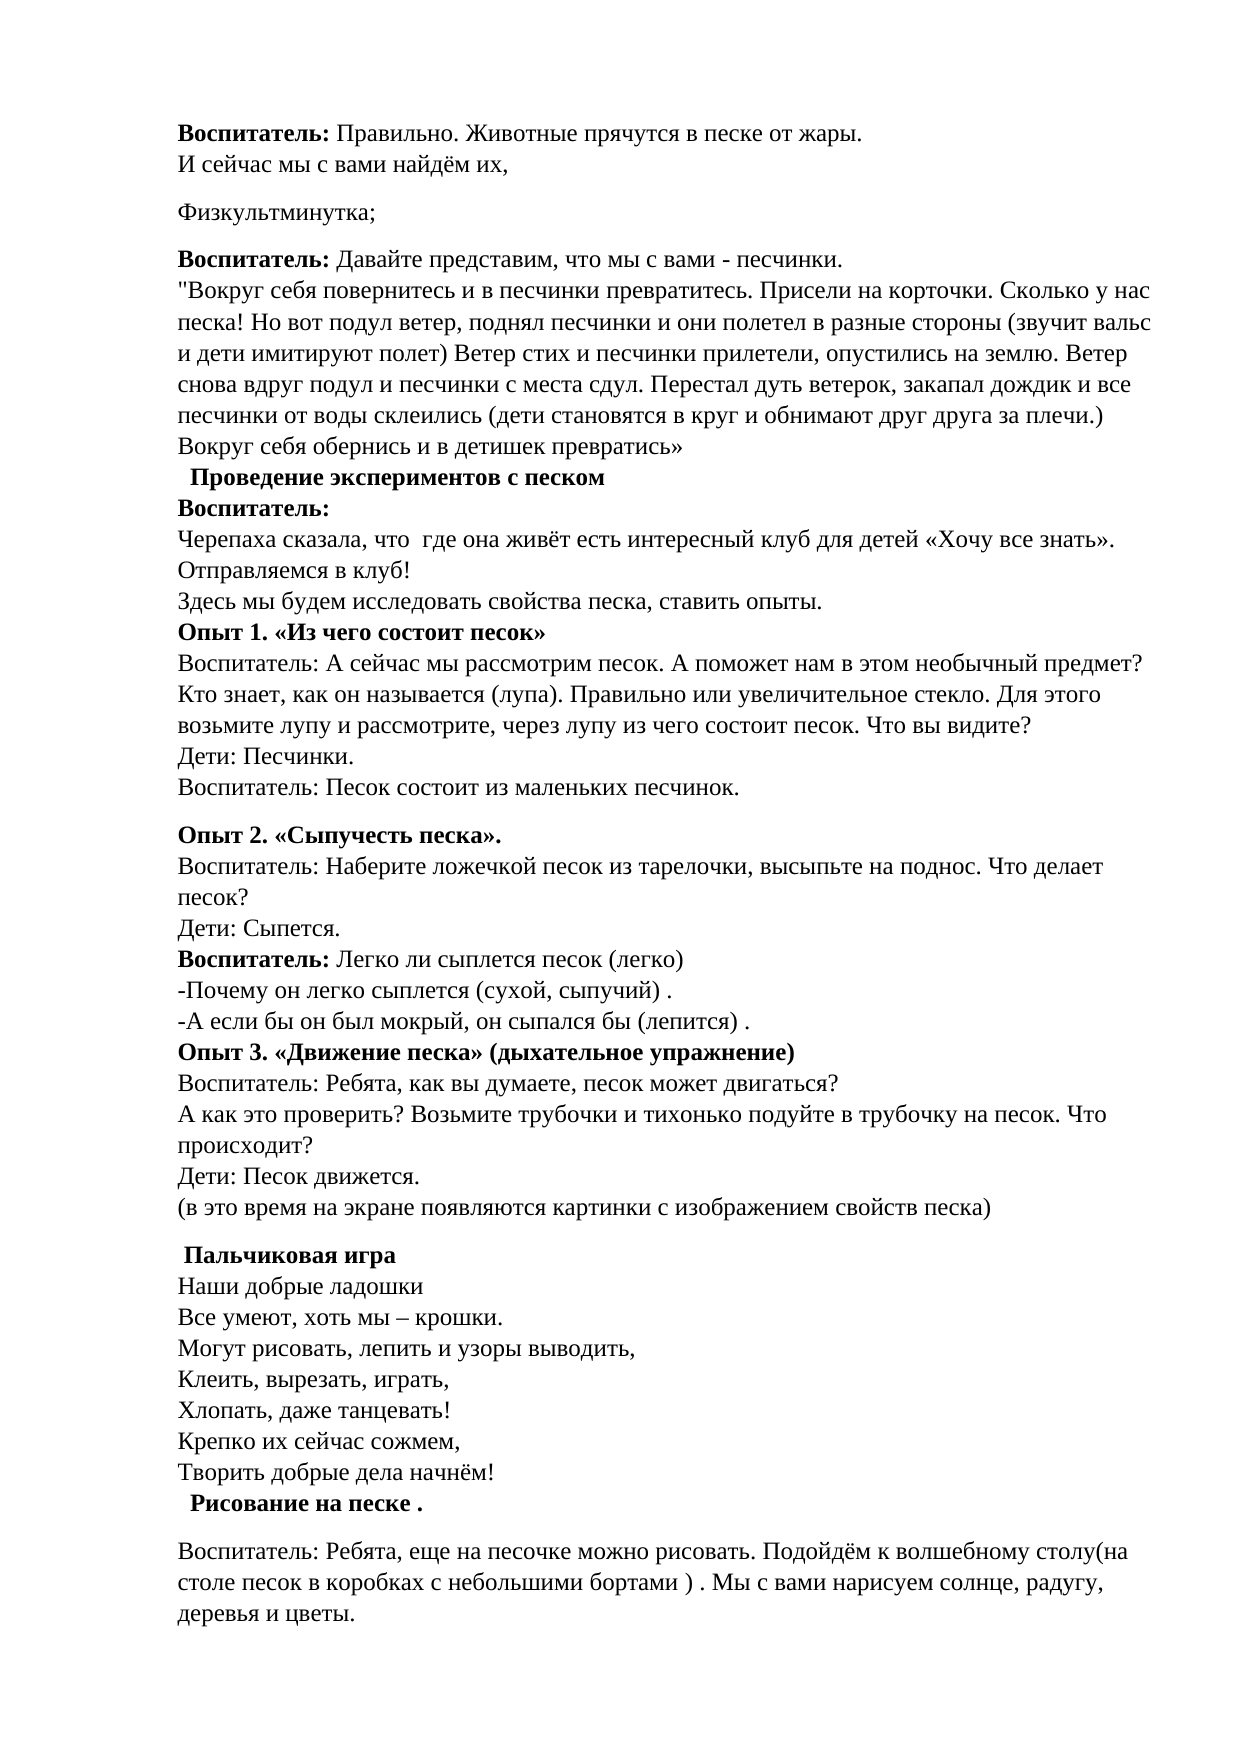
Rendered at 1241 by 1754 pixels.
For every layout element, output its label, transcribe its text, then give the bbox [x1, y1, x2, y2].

text Опыт 2. «Сыпучесть песка». Воспитатель: Наберите ложечкой песок из тарелочки, высыпьте на поднос. Что делает песок? Дети: Сыпется. Воспитатель: Легко ли сыплется песок (легко) -Почему он легко сыплется (сухой, сыпучий) . -А если бы он был мокрый, он сыпался бы (лепится) . Опыт 3. «Движение песка» (дыхательное упражнение) Воспитатель: Ребята, как вы думаете, песок может двигаться? А как это проверить? Возьмите трубочки и тихонько подуйте в трубочку на песок. Что происходит? Дети: Песок движется. (в это время на экране появляются картинки с изображением свойств песка) [177, 820, 1152, 1221]
text Физкультминутка; [177, 197, 1152, 226]
text Воспитатель: Давайте представим, что мы с вами - песчинки. "Вокруг себя повернитесь и в песчинки превратитесь. Присели на корточки. Сколько у нас песка! Но вот подул ветер, поднял песчинки и они полетел в разные стороны (звучит вальс и дети имитируют полет) Ветер стих и песчинки прилетели, опустились на землю. Ветер снова вдруг подул и песчинки с места сдул. Перестал дуть ветерок, закапал дождик и все песчинки от воды склеились (дети становятся в круг и обнимают друг друга за плечи.) Вокруг себя обернись и в детишек превратись» Проведение экспериментов с песком Воспитатель: Черепаха сказала, что где она живёт есть интересный клуб для детей «Хочу все знать». Отправляемся в клуб! Здесь мы будем исследовать свойства песка, ставить опыты. Опыт 1. «Из чего состоит песок» Воспитатель: А сейчас мы рассмотрим песок. А поможет нам в этом необычный предмет? Кто знает, как он называется (лупа). Правильно или увеличительное стекло. Для этого возьмите лупу и рассмотрите, через лупу из чего состоит песок. Что вы видите? Дети: Песчинки. Воспитатель: Песок состоит из маленьких песчинок. [177, 244, 1152, 801]
text Воспитатель: Ребята, еще на песочке можно рисовать. Подойдём к волшебному столу(на столе песок в коробках с небольшими бортами ) . Мы с вами нарисуем солнце, радугу, деревья и цветы. [177, 1536, 1152, 1627]
text Пальчиковая игра Наши добрые ладошки Все умеют, хоть мы – крошки. Могут рисовать, лепить и узоры выводить, Клеить, вырезать, играть, Хлопать, даже танцевать! Крепко их сейчас сожмем, Творить добрые дела начнём! Рисование на песке . [177, 1240, 1152, 1517]
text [177, 118, 1152, 178]
